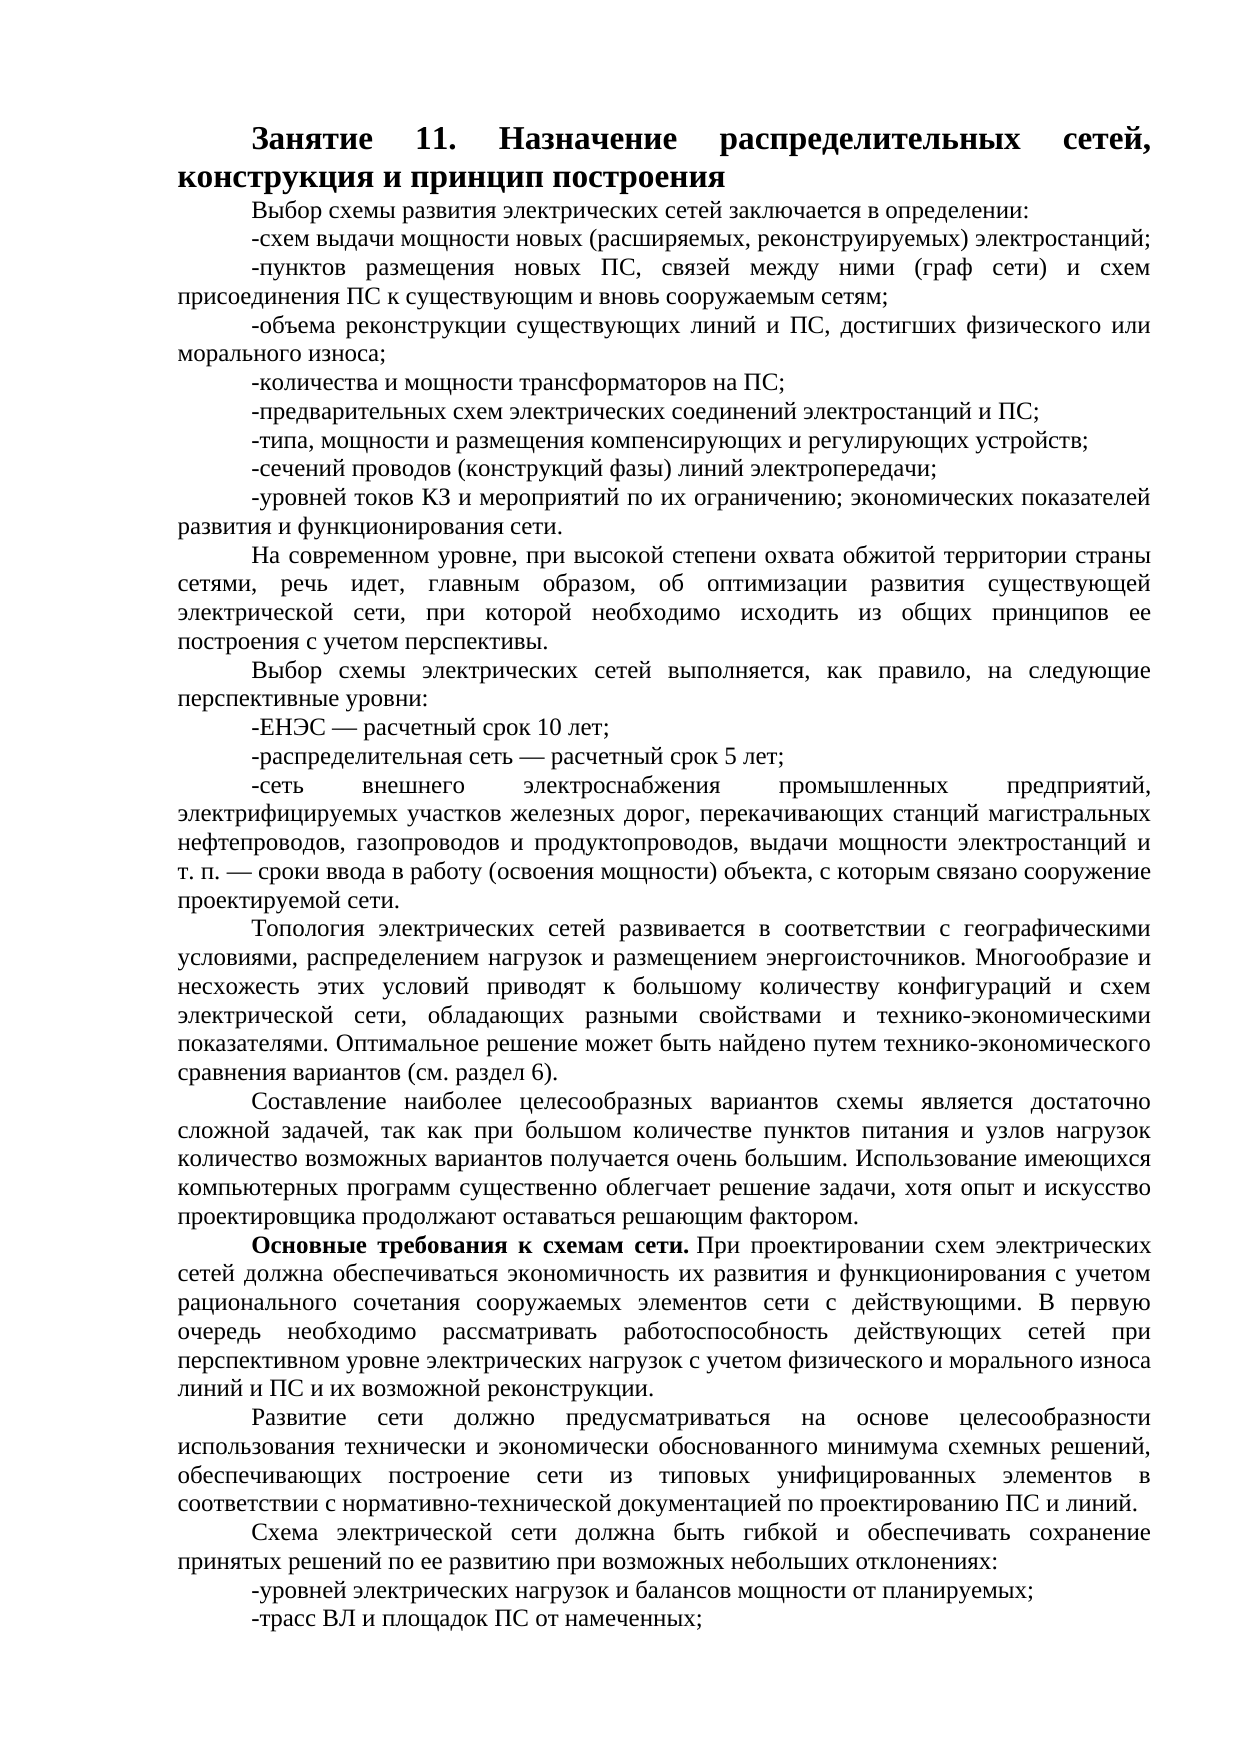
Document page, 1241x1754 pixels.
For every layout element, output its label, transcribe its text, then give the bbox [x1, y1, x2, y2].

text -объема реконструкции существующих линий и ПС, достигших физического или морального износа; [177, 310, 1152, 367]
text -сеть внешнего электроснабжения промышленных предприятий, электрифицируемых участков железных дорог, перекачивающих станций магистральных нефтепроводов, газопроводов и продуктопроводов, выдачи мощности электростанций и т. п. — сроки ввода в работу (освоения мощности) объекта, с которым связано сооружение проектируемой сети. [177, 770, 1152, 913]
text Основные требования к схемам сети. При проектировании схем электрических сетей должна обеспечиваться экономичность их развития и функционирования с учетом рационального сочетания сооружаемых элементов сети с действующими. В первую очередь необходимо рассматривать работоспособность действующих сетей при перспективном уровне электрических нагрузок с учетом физического и морального износа линий и ПС и их возможной реконструкции. [177, 1230, 1152, 1402]
text Выбор схемы развития электрических сетей заключается в определении: [177, 195, 1152, 223]
text Схема электрической сети должна быть гибкой и обеспечивать сохранение принятых решений по ее развитию при возможных небольших отклонениях: [177, 1517, 1152, 1575]
text Топология электрических сетей развивается в соответствии с географическими условиями, распределением нагрузок и размещением энергоисточников. Многообразие и несхожесть этих условий приводят к большому количеству конфигураций и схем электрической сети, обладающих разными свойствами и технико-экономическими показателями. Оптимальное решение может быть найдено путем технико-экономического сравнения вариантов (см. раздел 6). [177, 913, 1152, 1086]
text Составление наиболее целесообразных вариантов схемы является достаточно сложной задачей, так как при большом количестве пунктов питания и узлов нагрузок количество возможных вариантов получается очень большим. Использование имеющихся компьютерных программ существенно облегчает решение задачи, хотя опыт и искусство проектировщика продолжают оставаться решающим фактором. [177, 1086, 1152, 1230]
text -ЕНЭС — расчетный срок 10 лет; [177, 712, 1152, 741]
text -трасс ВЛ и площадок ПС от намеченных; [177, 1603, 1152, 1632]
text Развитие сети должно предусматриваться на основе целесообразности использования технически и экономически обоснованного минимума схемных решений, обеспечивающих построение сети из типовых унифицированных элементов в соответствии с нормативно-технической документацией по проектированию ПС и линий. [177, 1402, 1152, 1517]
text Занятие 11. Назначение распределительных сетей, конструкция и принцип построения [177, 118, 1152, 195]
text -уровней токов КЗ и мероприятий по их ограничению; экономических показателей развития и функционирования сети. [177, 482, 1152, 540]
text -типа, мощности и размещения компенсирующих и регулирующих устройств; [177, 425, 1152, 453]
text -предварительных схем электрических соединений электростанций и ПС; [177, 396, 1152, 425]
text -схем выдачи мощности новых (расширяемых, реконструируемых) электростанций; [177, 223, 1152, 252]
text -пунктов размещения новых ПС, связей между ними (граф сети) и схем присоединения ПС к существующим и вновь сооружаемым сетям; [177, 252, 1152, 310]
text -количества и мощности трансформаторов на ПС; [177, 367, 1152, 396]
text На современном уровне, при высокой степени охвата обжитой территории страны сетями, речь идет, главным образом, об оптимизации развития существующей электрической сети, при которой необходимо исходить из общих принципов ее построения с учетом перспективы. [177, 540, 1152, 655]
text Выбор схемы электрических сетей выполняется, как правило, на следующие перспективные уровни: [177, 655, 1152, 712]
text -уровней электрических нагрузок и балансов мощности от планируемых; [177, 1575, 1152, 1603]
text -распределительная сеть — расчетный срок 5 лет; [177, 741, 1152, 770]
text -сечений проводов (конструкций фазы) линий электропередачи; [177, 453, 1152, 482]
